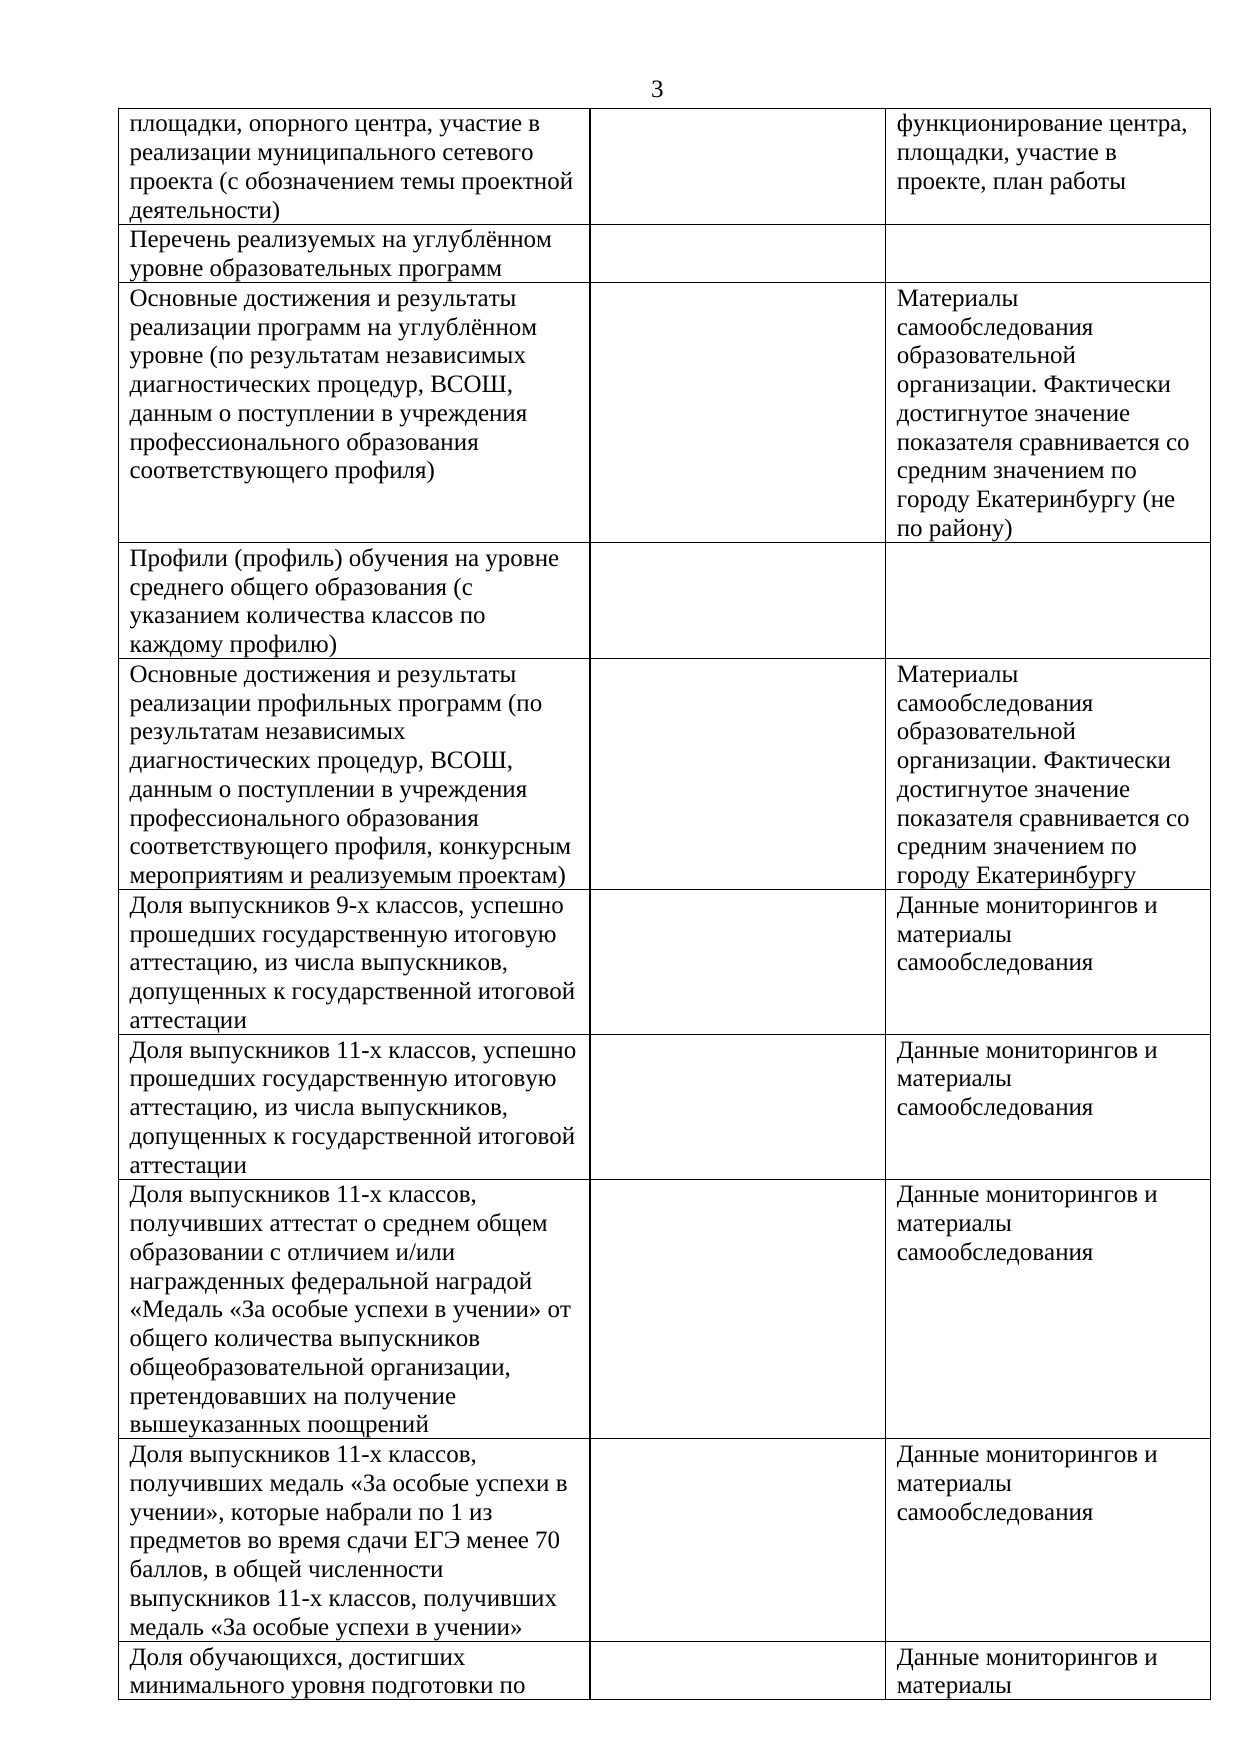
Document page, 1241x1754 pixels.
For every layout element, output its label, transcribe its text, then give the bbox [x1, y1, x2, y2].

table_cell Доля выпускников 11-х классов, получивших аттестат о среднем общем образовании с отличием и/или награжденных федеральной наградой «Медаль «За особые успехи в учении» от общего количества выпускников общеобразовательной организации, претендовавших на получение вышеуказанных поощрений [119, 1180, 589, 1438]
table_cell [591, 225, 885, 282]
table_cell Основные достижения и результаты реализации программ на углублённом уровне (по результатам независимых диагностических процедур, ВСОШ, данным о поступлении в учреждения профессионального образования соответствующего профиля) [119, 283, 589, 542]
table_cell [591, 1035, 885, 1178]
table_cell [591, 1642, 885, 1699]
table_cell Перечень реализуемых на углублённом уровне образовательных программ [119, 225, 589, 282]
table_cell Материалы самообследования образовательной организации. Фактически достигнутое значение показателя сравнивается со средним значением по городу Екатеринбургу [886, 659, 1210, 889]
table_cell [591, 543, 885, 658]
table_cell [591, 109, 885, 223]
table_cell [591, 1180, 885, 1438]
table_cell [886, 1642, 1210, 1699]
table_cell [886, 543, 1210, 658]
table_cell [119, 109, 589, 223]
table_cell Данные мониторингов и материалы самообследования [886, 1180, 1210, 1438]
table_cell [119, 1642, 589, 1699]
table_cell Данные мониторингов и материалы самообследования [886, 1035, 1210, 1178]
table_cell Основные достижения и результаты реализации профильных программ (по результатам независимых диагностических процедур, ВСОШ, данным о поступлении в учреждения профессионального образования соответствующего профиля, конкурсным мероприятиям и реализуемым проектам) [119, 659, 589, 889]
table_cell [886, 225, 1210, 282]
table_cell [591, 283, 885, 542]
table_cell [591, 1439, 885, 1641]
table_cell Данные мониторингов и материалы самообследования [886, 890, 1210, 1034]
table_cell Доля выпускников 9-х классов, успешно прошедших государственную итоговую аттестацию, из числа выпускников, допущенных к государственной итоговой аттестации [119, 890, 589, 1034]
table_cell Материалы самообследования образовательной организации. Фактически достигнутое значение показателя сравнивается со средним значением по городу Екатеринбургу (не по району) [886, 283, 1210, 542]
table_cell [886, 1439, 1210, 1641]
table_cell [886, 109, 1210, 223]
table_cell Доля выпускников 11-х классов, получивших медаль «За особые успехи в учении», которые набрали по 1 из предметов во время сдачи ЕГЭ менее 70 баллов, в общей численности выпускников 11-х классов, получивших медаль «За особые успехи в учении» [119, 1439, 589, 1641]
table_cell [591, 890, 885, 1034]
table_cell Профили (профиль) обучения на уровне среднего общего образования (с указанием количества классов по каждому профилю) [119, 543, 589, 658]
table_cell [591, 659, 885, 889]
table_cell Доля выпускников 11-х классов, успешно прошедших государственную итоговую аттестацию, из числа выпускников, допущенных к государственной итоговой аттестации [119, 1035, 589, 1178]
